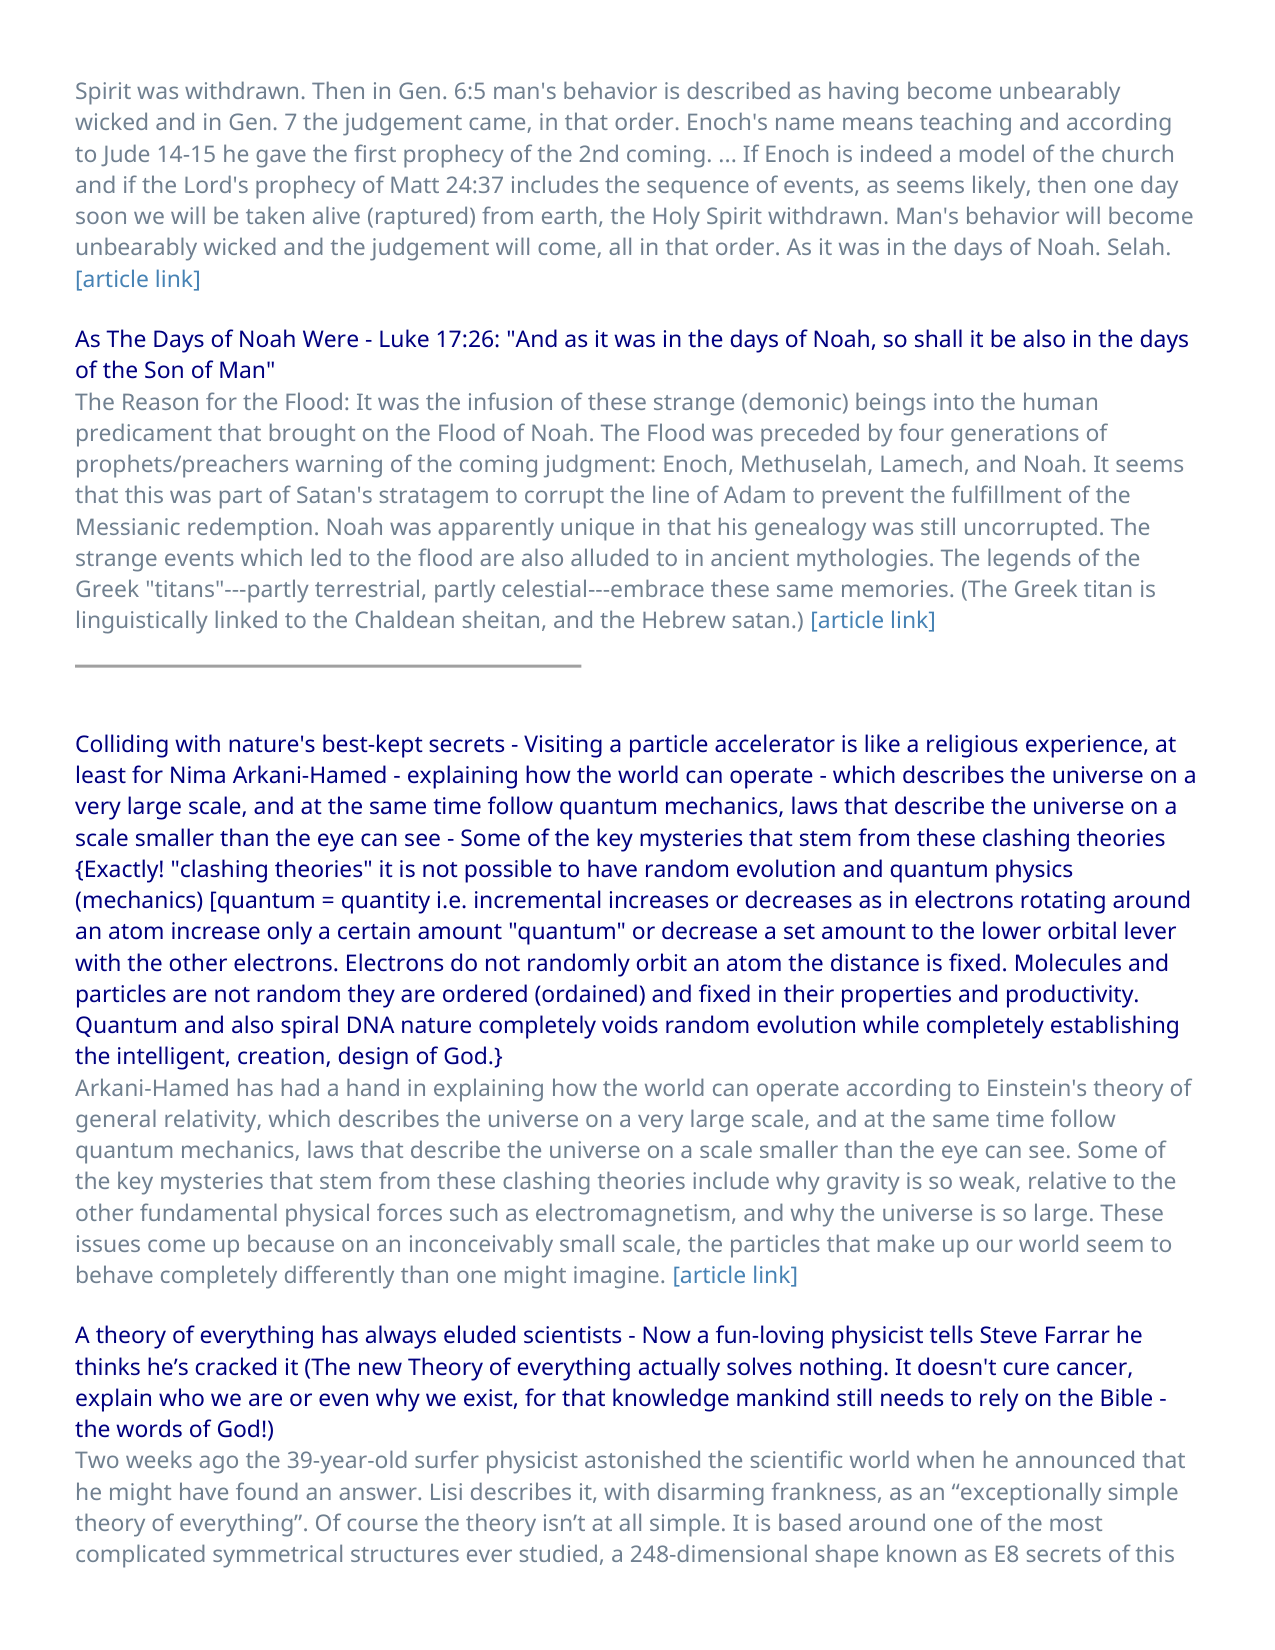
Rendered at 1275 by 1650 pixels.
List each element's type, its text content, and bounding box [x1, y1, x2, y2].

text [75, 75, 1200, 294]
text As The Days of Noah Were - Luke 17:26: "And as it was in the days of Noah, so shall it be also in the days of the Son of Man" The Reason for the Flood: It was the infusion of these strange (demonic) beings into the human predicament that brought on the Flood of Noah. The Flood was preceded by four generations of prophets/preachers warning of the coming judgment: Enoch, Methuselah, Lamech, and Noah. It seems that this was part of Satan's stratagem to corrupt the line of Adam to prevent the fulfillment of the Messianic redemption. Noah was apparently unique in that his genealogy was still uncorrupted. The strange events which led to the flood are also alluded to in ancient mythologies. The legends of the Greek "titans"---partly terrestrial, partly celestial---embrace these same memories. (The Greek titan is linguistically linked to the Chaldean sheitan, and the Hebrew satan.) [article link] [75, 323, 1200, 635]
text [75, 1319, 1200, 1569]
text Colliding with nature's best-kept secrets - Visiting a particle accelerator is like a religious experience, at least for Nima Arkani-Hamed - explaining how the world can operate - which describes the universe on a very large scale, and at the same time follow quantum mechanics, laws that describe the universe on a scale smaller than the eye can see - Some of the key mysteries that stem from these clashing theories {Exactly! "clashing theories" it is not possible to have random evolution and quantum physics (mechanics) [quantum = quantity i.e. incremental increases or decreases as in electrons rotating around an atom increase only a certain amount "quantum" or decrease a set amount to the lower orbital lever with the other electrons. Electrons do not randomly orbit an atom the distance is fixed. Molecules and particles are not random they are ordered (ordained) and fixed in their properties and productivity. Quantum and also spiral DNA nature completely voids random evolution while completely establishing the intelligent, creation, design of God.} Arkani-Hamed has had a hand in explaining how the world can operate according to Einstein's theory of general relativity, which describes the universe on a very large scale, and at the same time follow quantum mechanics, laws that describe the universe on a scale smaller than the eye can see. Some of the key mysteries that stem from these clashing theories include why gravity is so weak, relative to the other fundamental physical forces such as electromagnetism, and why the universe is so large. These issues come up because on an inconceivably small scale, the particles that make up our world seem to behave completely differently than one might imagine. [article link] [75, 728, 1200, 1290]
